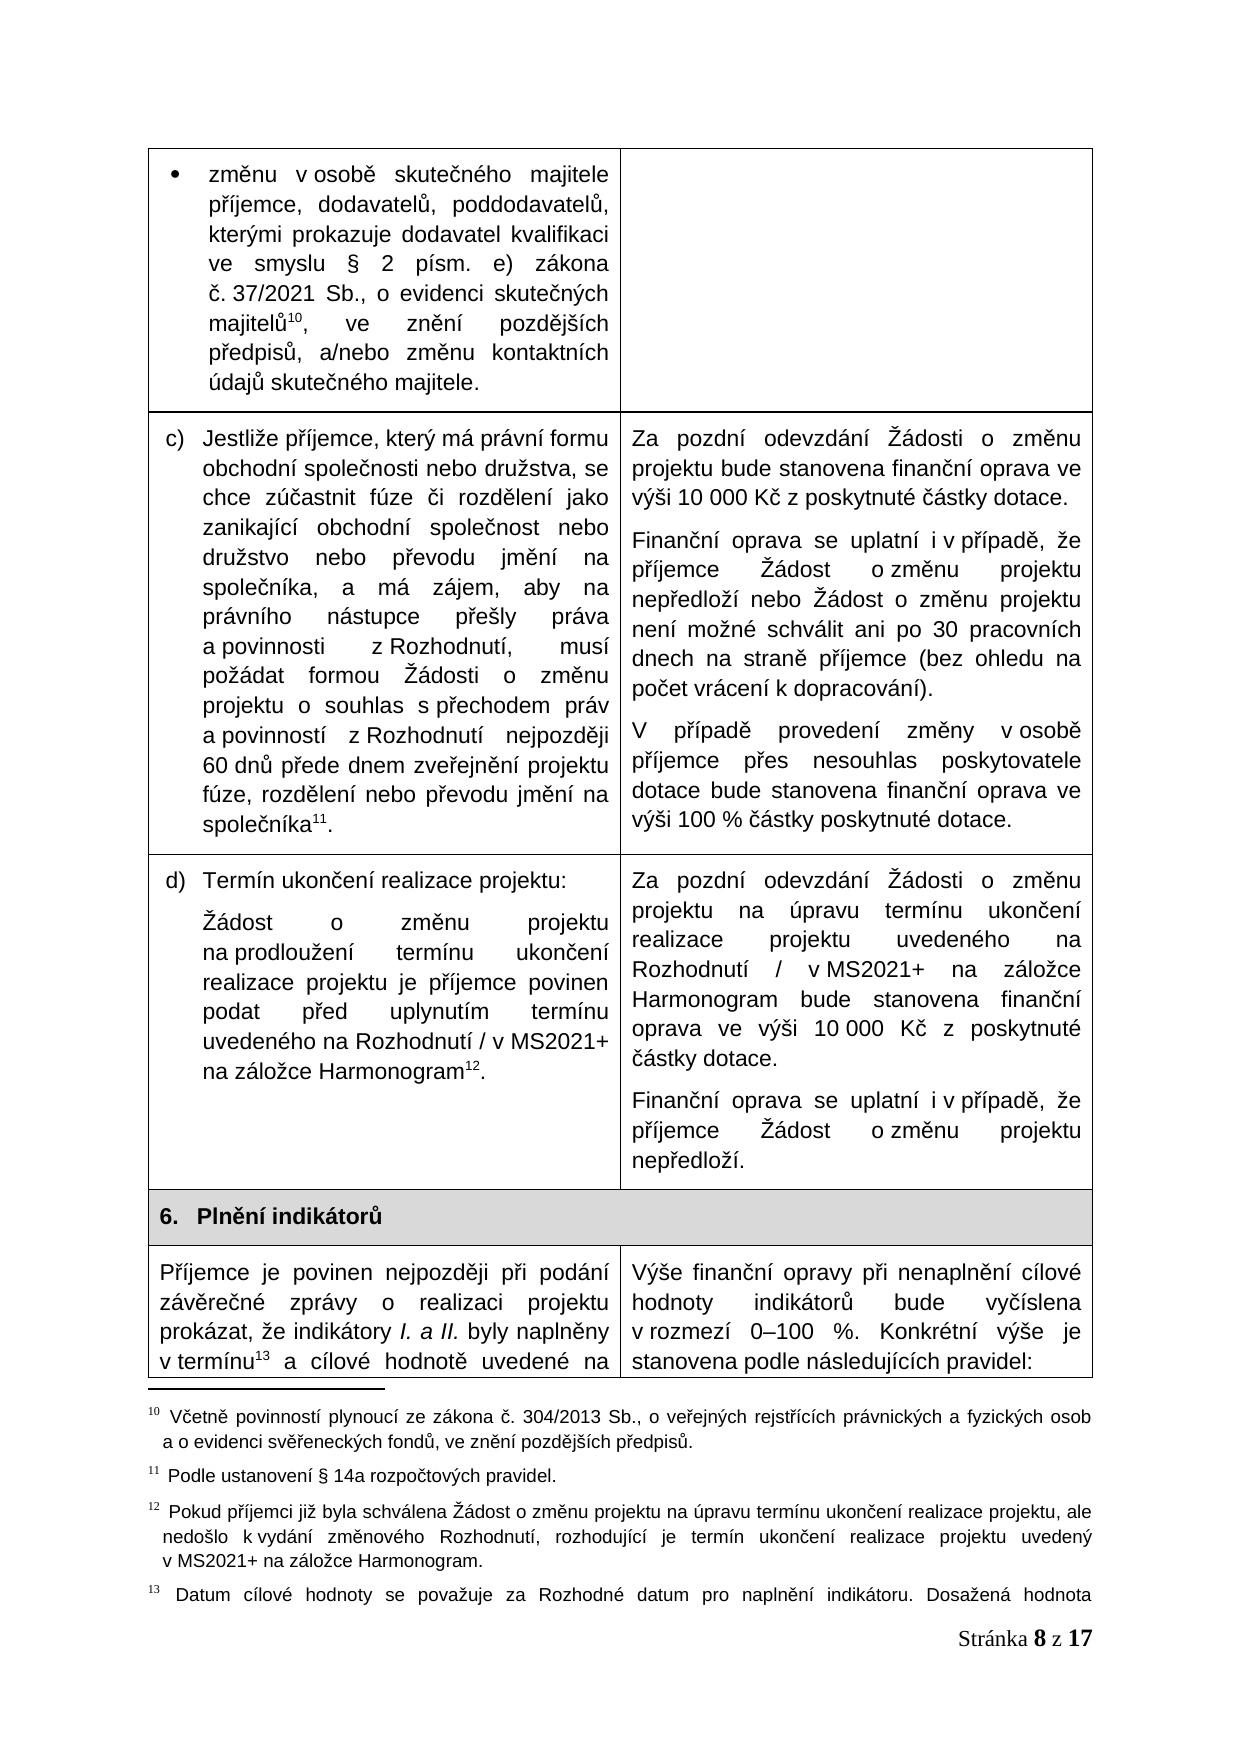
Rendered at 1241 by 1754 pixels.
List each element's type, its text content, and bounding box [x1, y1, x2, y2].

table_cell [621, 149, 1092, 411]
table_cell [621, 1246, 1092, 1377]
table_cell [149, 149, 620, 411]
table_cell Termín ukončení realizace projektu: Žádost o změnu projektu na prodloužení termínu ukončení realizace projektu je příjemce povinen podat před uplynutím termínu uvedeného na Rozhodnutí / v MS2021+ na záložce Harmonogram. [149, 855, 620, 1189]
table_cell Plnění indikátorů [149, 1190, 1092, 1245]
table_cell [149, 1246, 620, 1377]
table_cell Za pozdní odevzdání Žádosti o změnu projektu bude stanovena finanční oprava ve výši 10 000 Kč z poskytnuté částky dotace. Finanční oprava se uplatní i v případě, že příjemce Žádost o změnu projektu nepředloží nebo Žádost o změnu projektu není možné schválit ani po 30 pracovních dnech na straně příjemce (bez ohledu na počet vrácení k dopracování). V případě provedení změny v osobě příjemce přes nesouhlas poskytovatele dotace bude stanovena finanční oprava ve výši 100 % částky poskytnuté dotace. [621, 413, 1092, 853]
table_cell Jestliže příjemce, který má právní formu obchodní společnosti nebo družstva, se chce zúčastnit fúze či rozdělení jako zanikající obchodní společnost nebo družstvo nebo převodu jmění na společníka, a má zájem, aby na právního nástupce přešly práva a povinnosti z Rozhodnutí, musí požádat formou Žádosti o změnu projektu o souhlas s přechodem práv a povinností z Rozhodnutí nejpozději 60 dnů přede dnem zveřejnění projektu fúze, rozdělení nebo převodu jmění na společníka. [149, 413, 620, 853]
table_cell Za pozdní odevzdání Žádosti o změnu projektu na úpravu termínu ukončení realizace projektu uvedeného na Rozhodnutí / v MS2021+ na záložce Harmonogram bude stanovena finanční oprava ve výši 10 000 Kč z poskytnuté částky dotace. Finanční oprava se uplatní i v případě, že příjemce Žádost o změnu projektu nepředloží. [621, 855, 1092, 1189]
